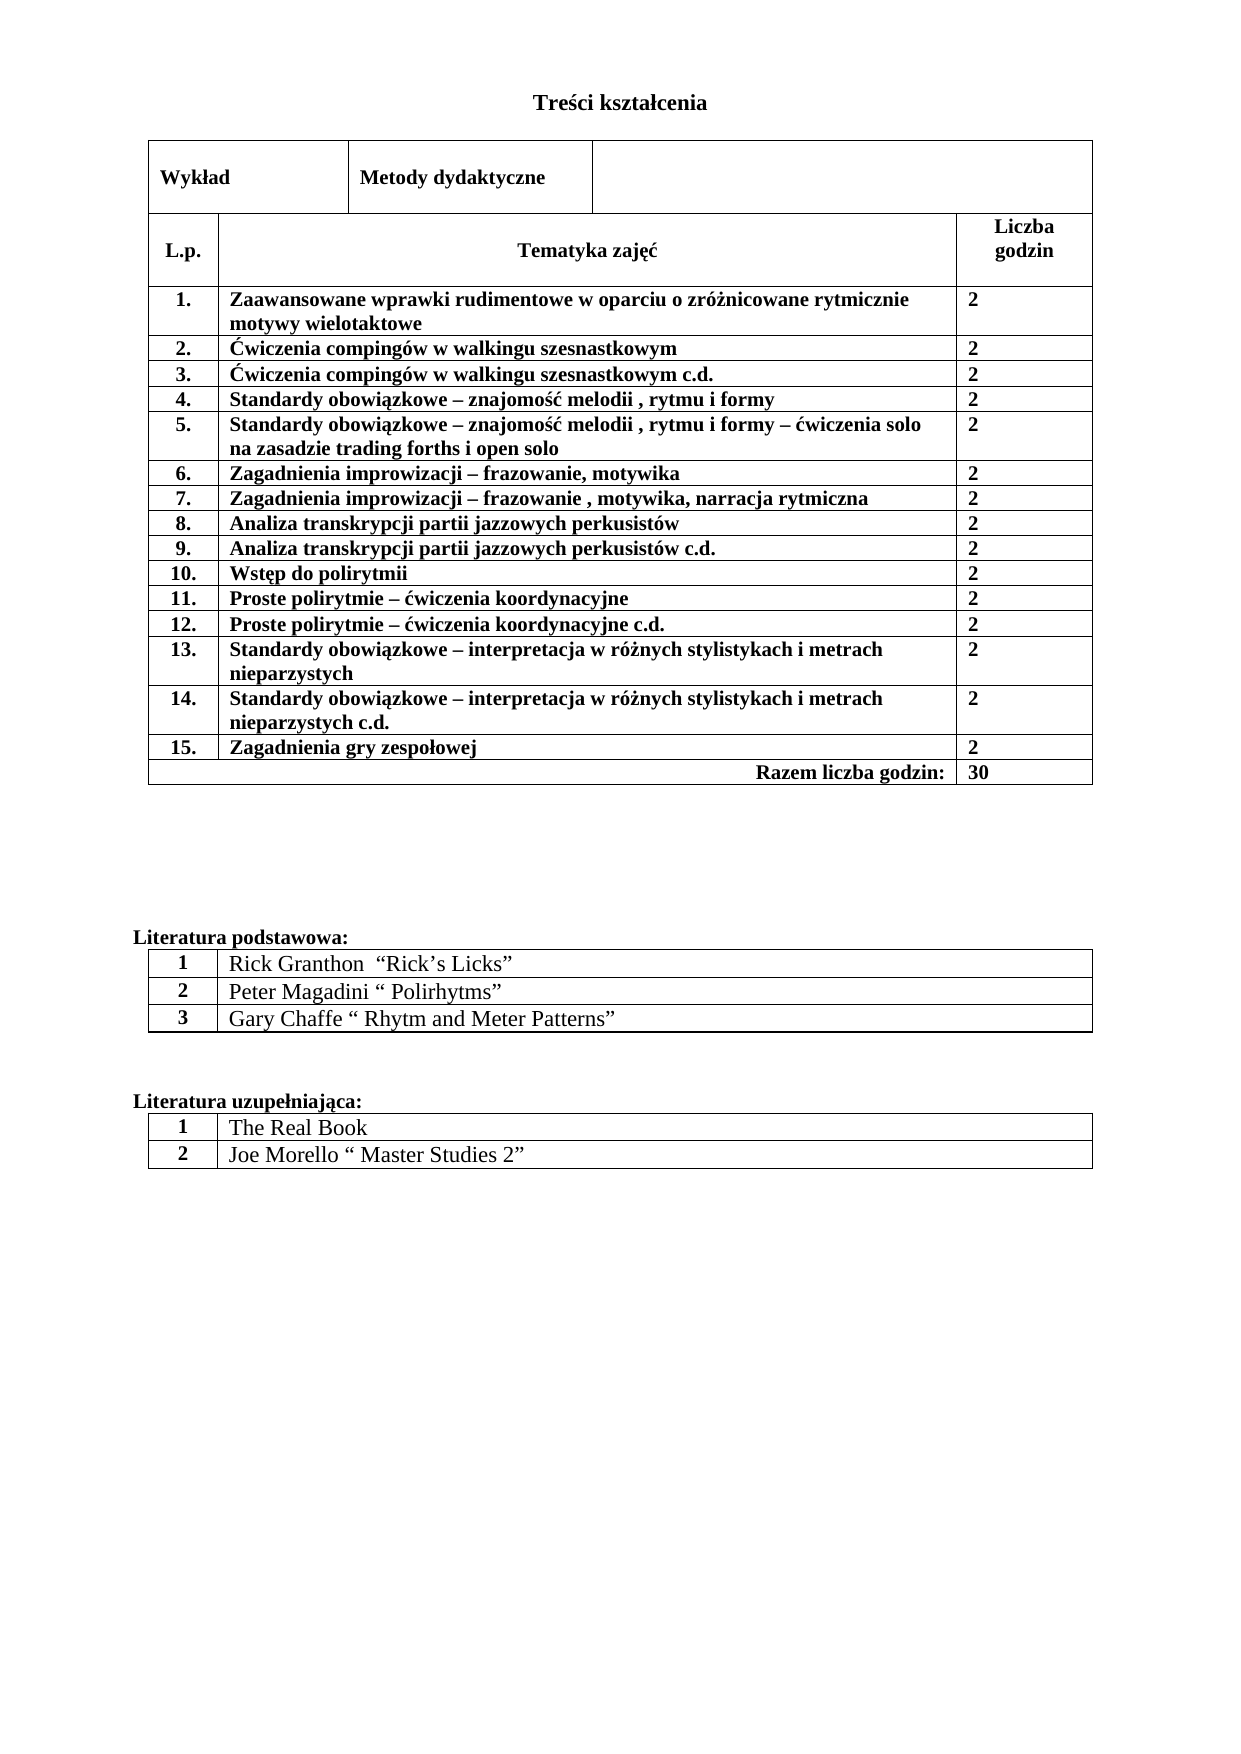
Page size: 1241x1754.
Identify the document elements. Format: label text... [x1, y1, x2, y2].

text Literatura uzupełniająca: [133, 1088, 1092, 1113]
table_header 1 [149, 1114, 217, 1140]
table_cell 7. [149, 486, 218, 510]
table_cell 14. [149, 686, 218, 734]
table_header [593, 141, 1092, 213]
table_cell 2. [149, 336, 218, 360]
table_cell 2 [957, 461, 1092, 485]
table_cell Peter Magadini “ Polirhytms” [218, 978, 1092, 1004]
table_cell 2 [957, 287, 1092, 335]
table_cell 2 [149, 1141, 217, 1167]
table_cell Zagadnienia gry zespołowej [219, 735, 956, 759]
table_cell Standardy obowiązkowe – interpretacja w różnych stylistykach i metrach nieparzystych c.d. [219, 686, 956, 734]
table_cell Gary Chaffe “ Rhytm and Meter Patterns” [218, 1005, 1092, 1031]
table_cell Standardy obowiązkowe – znajomość melodii , rytmu i formy – ćwiczenia solo na zasadzie trading forths i open solo [219, 412, 956, 460]
table_cell 30 [957, 760, 1092, 784]
table_header Rick Granthon “Rick’s Licks” [218, 950, 1092, 977]
table_cell 9. [149, 536, 218, 560]
table_cell Analiza transkrypcji partii jazzowych perkusistów [219, 511, 956, 535]
text Literatura podstawowa: [133, 925, 1092, 949]
table_cell 2 [957, 536, 1092, 560]
table_cell 2 [957, 637, 1092, 685]
table_cell Zagadnienia improwizacji – frazowanie, motywika [219, 461, 956, 485]
table_cell Standardy obowiązkowe – znajomość melodii , rytmu i formy [219, 387, 956, 411]
table_cell Joe Morello “ Master Studies 2” [218, 1141, 1092, 1167]
table_header Wykład [149, 141, 348, 213]
table_cell 2 [957, 361, 1092, 386]
table_cell 13. [149, 637, 218, 685]
table_cell 2 [957, 586, 1092, 610]
table_cell 12. [149, 611, 218, 636]
table_cell 2 [957, 387, 1092, 411]
table_header The Real Book [218, 1114, 1092, 1140]
table_cell 3 [149, 1005, 217, 1031]
table_header Metody dydaktyczne [349, 141, 592, 213]
table_cell 2 [957, 412, 1092, 460]
table_cell Proste polirytmie – ćwiczenia koordynacyjne [219, 586, 956, 610]
table_cell 2 [957, 336, 1092, 360]
table_cell 1. [149, 287, 218, 335]
table_cell Zaawansowane wprawki rudimentowe w oparciu o zróżnicowane rytmicznie motywy wielotaktowe [219, 287, 956, 335]
table_cell Standardy obowiązkowe – interpretacja w różnych stylistykach i metrach nieparzystych [219, 637, 956, 685]
table_cell Proste polirytmie – ćwiczenia koordynacyjne c.d. [219, 611, 956, 636]
table_cell 2 [957, 735, 1092, 759]
table_cell Ćwiczenia compingów w walkingu szesnastkowym c.d. [219, 361, 956, 386]
table_cell Tematyka zajęć [219, 214, 956, 286]
table_cell 2 [957, 561, 1092, 585]
table_cell 10. [149, 561, 218, 585]
table_cell Liczba godzin [957, 214, 1092, 286]
text Treści kształcenia [148, 89, 1092, 115]
table_cell 2 [149, 978, 217, 1004]
table_cell 6. [149, 461, 218, 485]
table_cell Ćwiczenia compingów w walkingu szesnastkowym [219, 336, 956, 360]
table_cell 8. [149, 511, 218, 535]
table_cell 2 [957, 486, 1092, 510]
table_cell Zagadnienia improwizacji – frazowanie , motywika, narracja rytmiczna [219, 486, 956, 510]
table_cell 3. [149, 361, 218, 386]
table_header 1 [149, 950, 217, 977]
table_cell Analiza transkrypcji partii jazzowych perkusistów c.d. [219, 536, 956, 560]
table_cell Razem liczba godzin: [149, 760, 956, 784]
table_cell 15. [149, 735, 218, 759]
table_cell L.p. [149, 214, 218, 286]
table_cell 2 [957, 611, 1092, 636]
table_cell Wstęp do polirytmii [219, 561, 956, 585]
table_cell 5. [149, 412, 218, 460]
table_cell 2 [957, 686, 1092, 734]
table_cell 4. [149, 387, 218, 411]
table_cell 11. [149, 586, 218, 610]
table_cell 2 [957, 511, 1092, 535]
